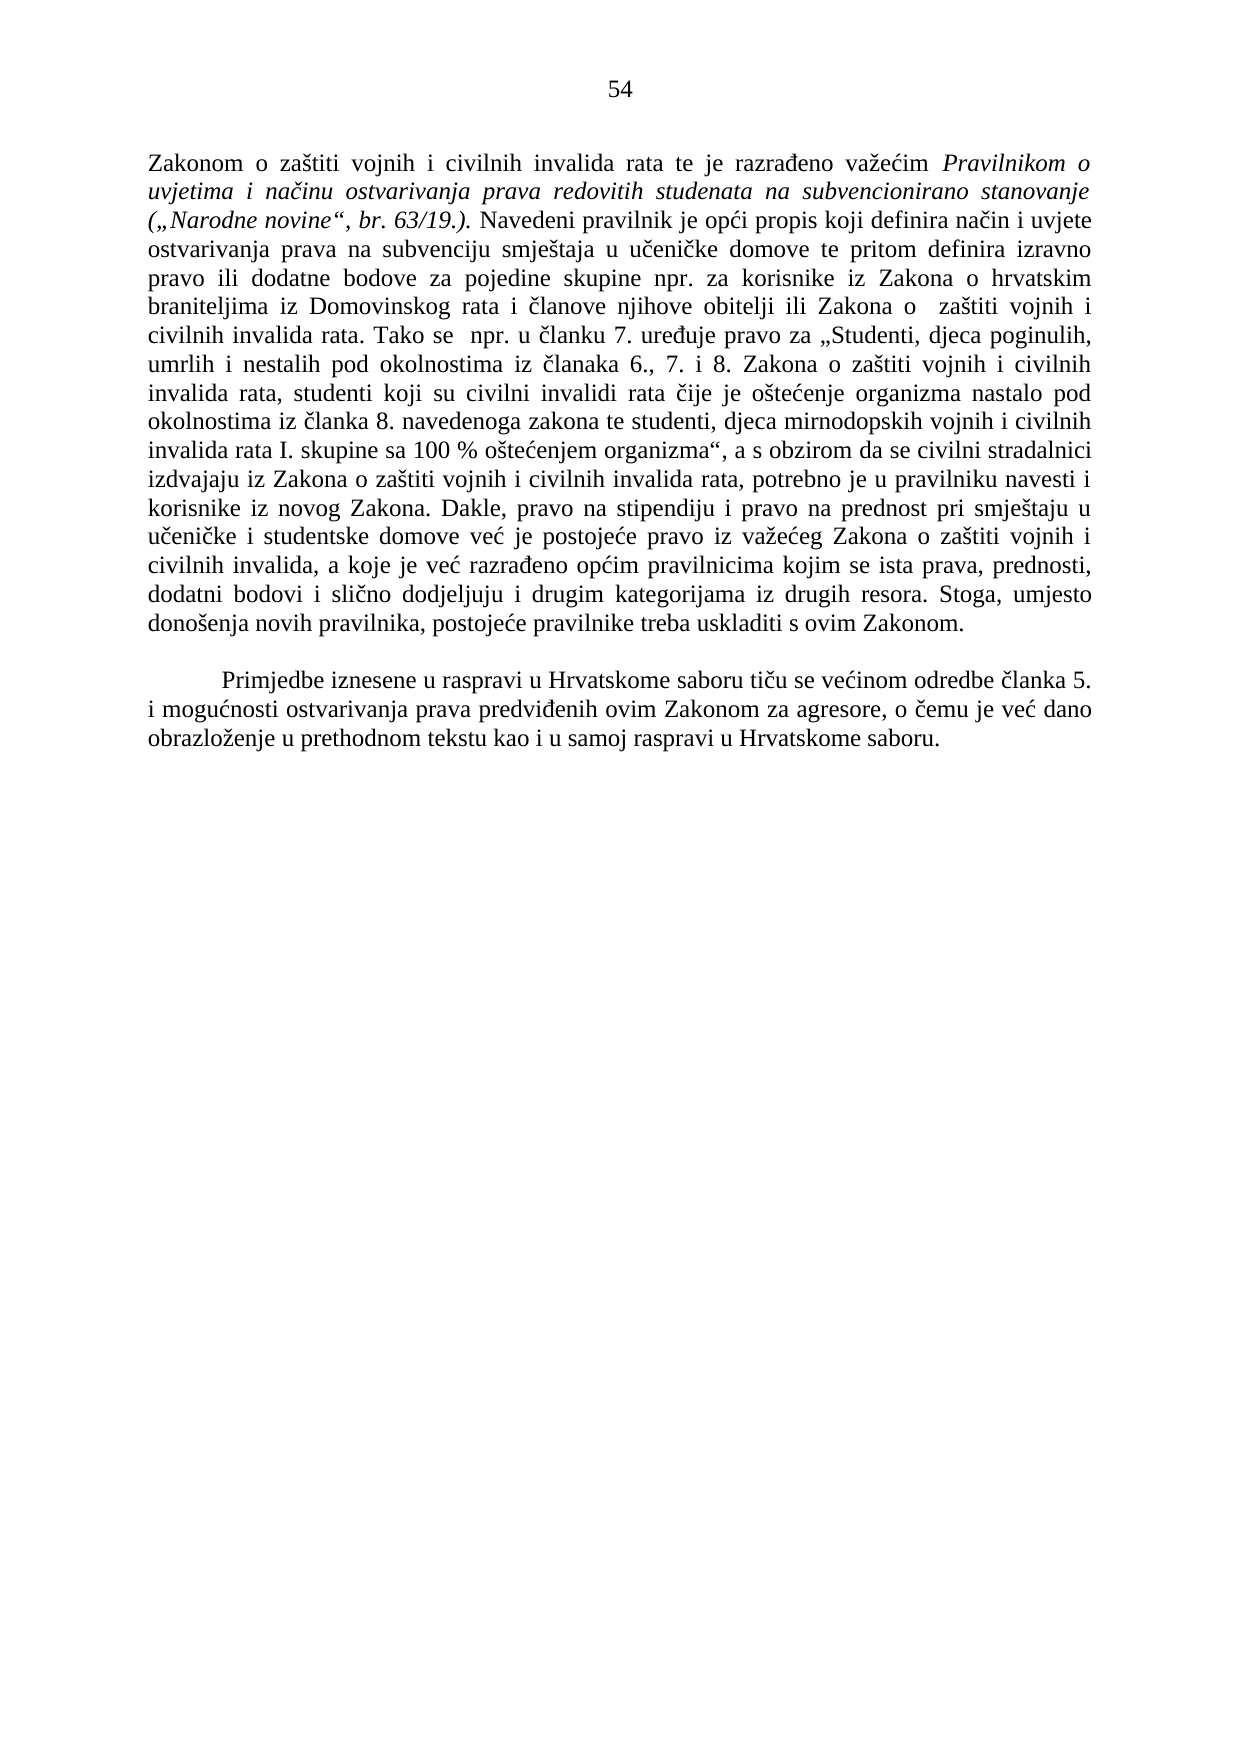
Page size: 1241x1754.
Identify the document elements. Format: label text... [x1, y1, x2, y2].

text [148, 148, 1093, 636]
text Primjedbe iznesene u raspravi u Hrvatskome saboru tiču se većinom odredbe članka 5. i mogućnosti ostvarivanja prava predviđenih ovim Zakonom za agresore, o čemu je već dano obrazloženje u prethodnom tekstu kao i u samoj raspravi u Hrvatskome saboru. [148, 665, 1093, 751]
